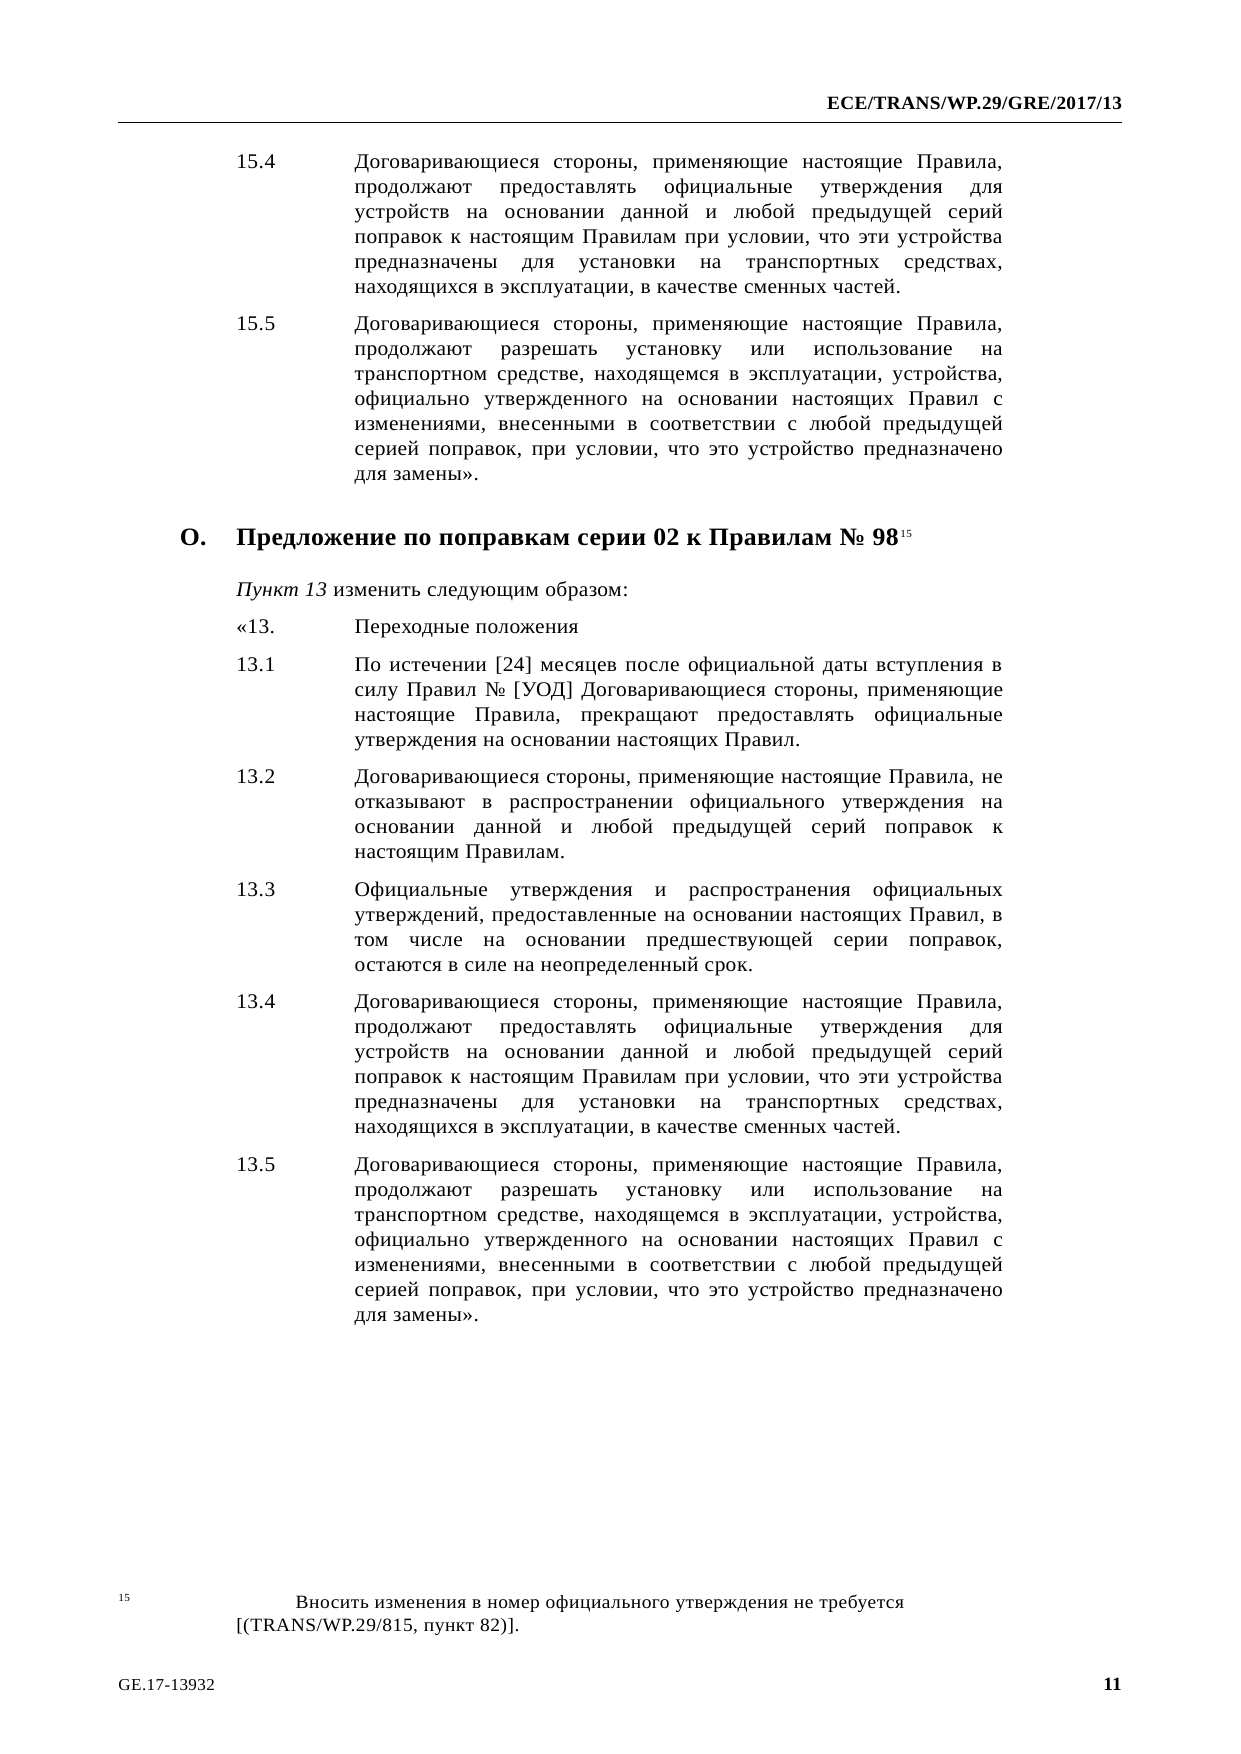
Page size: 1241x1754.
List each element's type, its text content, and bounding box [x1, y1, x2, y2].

text 13.1 По истечении [24] месяцев после официальной даты вступления в силу Правил № [УОД] Договаривающиеся стороны, применяющие настоящие Правила, прекращают предоставлять официальные утверждения на основании настоящих Правил. [236, 651, 1004, 751]
text 13.5 Договаривающиеся стороны, применяющие настоящие Правила, продолжают разрешать установку или использование на транспортном средстве, находящемся в эксплуатации, устройства, официально утвержденного на основании настоящих Правил с изменениями, внесенными в соответствии с любой предыдущей серией поправок, при условии, что это устройство предназначено для замены». [236, 1151, 1004, 1326]
text 13.4 Договаривающиеся стороны, применяющие настоящие Правила, продолжают предоставлять официальные утверждения для устройств на основании данной и любой предыдущей серий поправок к настоящим Правилам при условии, что эти устройства предназначены для установки на транспортных средствах, находящихся в эксплуатации, в качестве сменных частей. [236, 988, 1004, 1138]
text O. Предложение по поправкам серии 02 к Правилам № 98 [118, 523, 1004, 551]
text 15.5 Договаривающиеся стороны, применяющие настоящие Правила, продолжают разрешать установку или использование на транспортном средстве, находящемся в эксплуатации, устройства, официально утвержденного на основании настоящих Правил с изменениями, внесенными в соответствии с любой предыдущей серией поправок, при условии, что это устройство предназначено для замены». [236, 310, 1004, 485]
text 13.2 Договаривающиеся стороны, применяющие настоящие Правила, не отказывают в распространении официального утверждения на основании данной и любой предыдущей серий поправок к настоящим Правилам. [236, 763, 1004, 863]
text «13. Переходные положения [236, 613, 1004, 638]
text 15.4 Договаривающиеся стороны, применяющие настоящие Правила, продолжают предоставлять официальные утверждения для устройств на основании данной и любой предыдущей серий поправок к настоящим Правилам при условии, что эти устройства предназначены для установки на транспортных средствах, находящихся в эксплуатации, в качестве сменных частей. [236, 148, 1004, 298]
text Пункт 13 изменить следующим образом: [236, 576, 1004, 601]
text 13.3 Официальные утверждения и распространения официальных утверждений, предоставленные на основании настоящих Правил, в том числе на основании предшествующей серии поправок, остаются в силе на неопределенный срок. [236, 876, 1004, 976]
